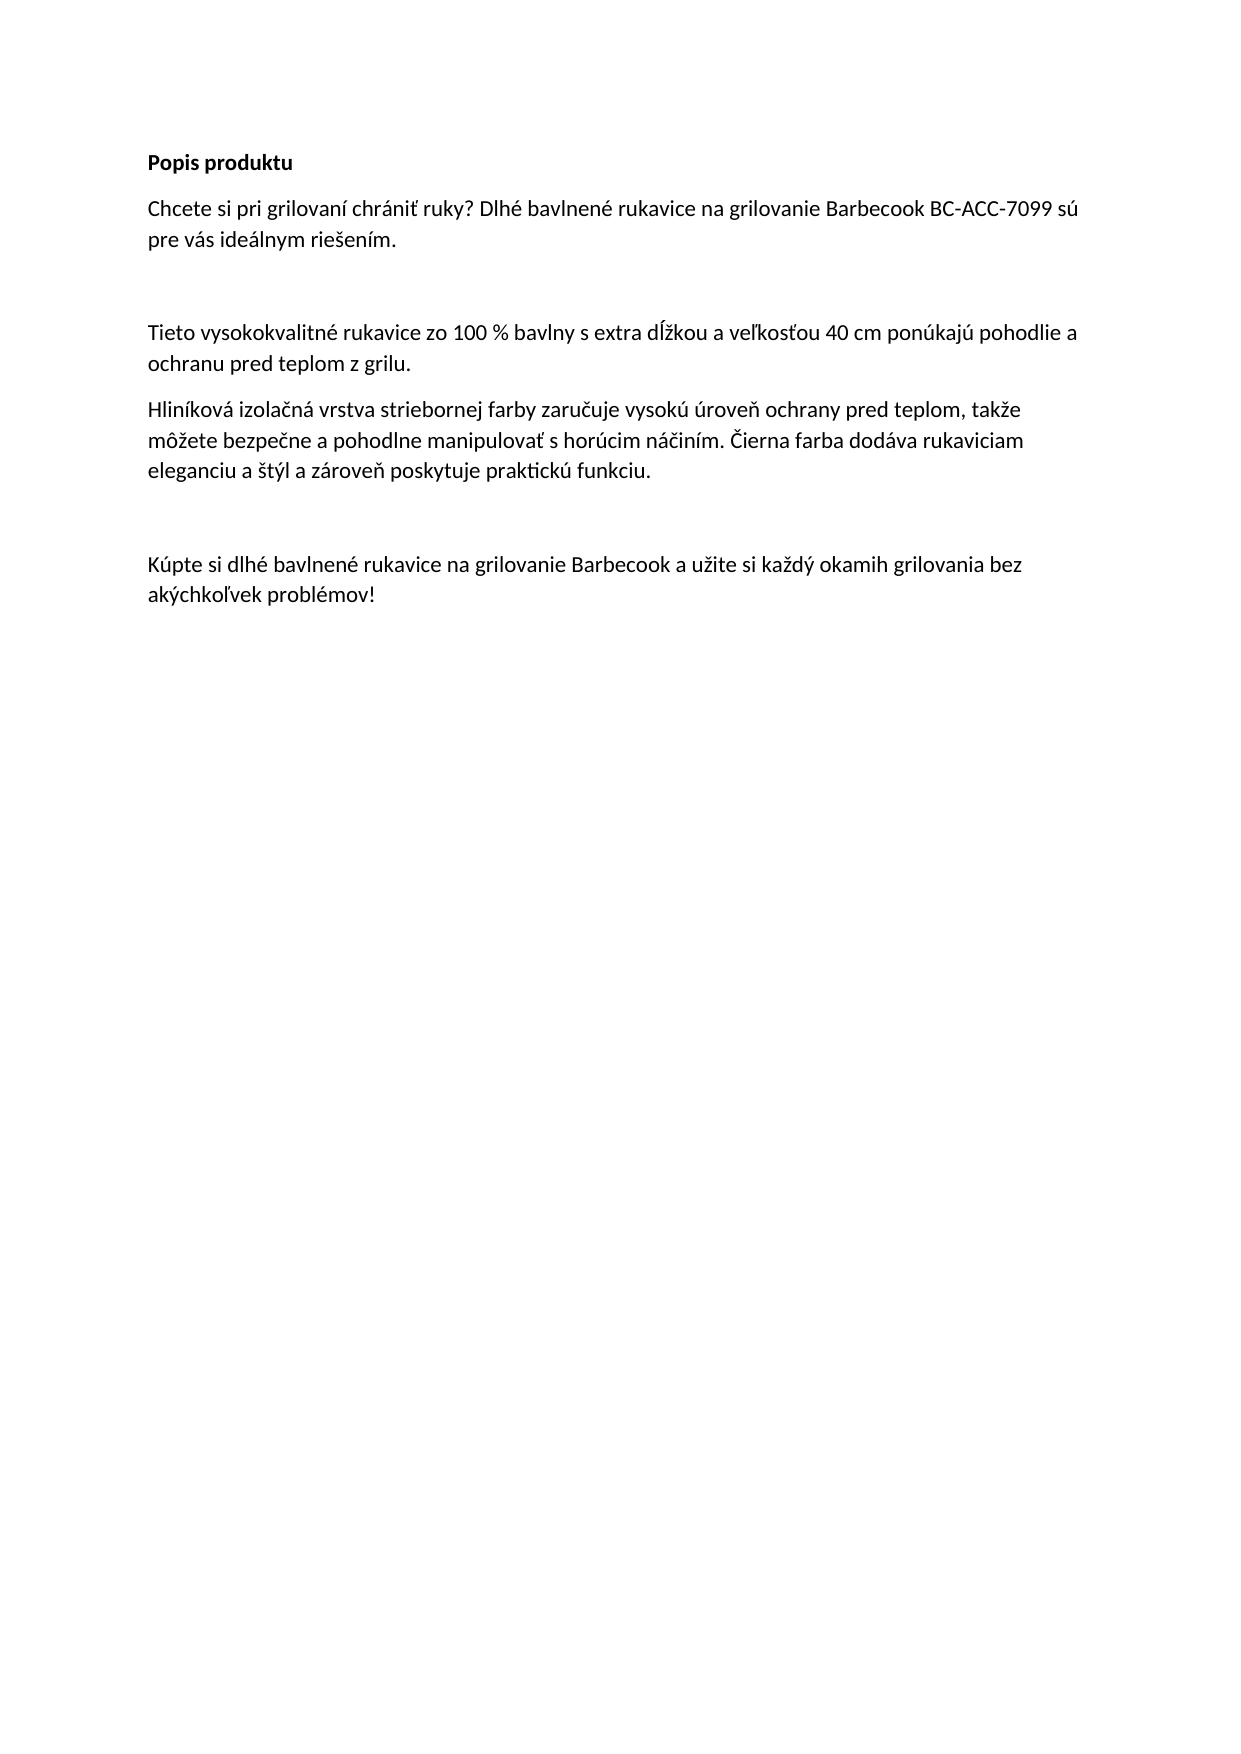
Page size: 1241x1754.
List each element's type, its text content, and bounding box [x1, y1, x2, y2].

text Tieto vysokokvalitné rukavice zo 100 % bavlny s extra dĺžkou a veľkosťou 40 cm ponúkajú pohodlie a ochranu pred teplom z grilu. [148, 318, 1093, 377]
text Hliníková izolačná vrstva striebornej farby zaručuje vysokú úroveň ochrany pred teplom, takže môžete bezpečne a pohodlne manipulovať s horúcim náčiním. Čierna farba dodáva rukaviciam eleganciu a štýl a zároveň poskytuje praktickú funkciu. [148, 396, 1093, 484]
text Kúpte si dlhé bavlnené rukavice na grilovanie Barbecook a užite si každý okamih grilovania bez akýchkoľvek problémov! [148, 550, 1093, 608]
text Popis produktu [148, 148, 1093, 176]
text Chcete si pri grilovaní chrániť ruky? Dlhé bavlnené rukavice na grilovanie Barbecook BC-ACC-7099 sú pre vás ideálnym riešením. [148, 194, 1093, 253]
